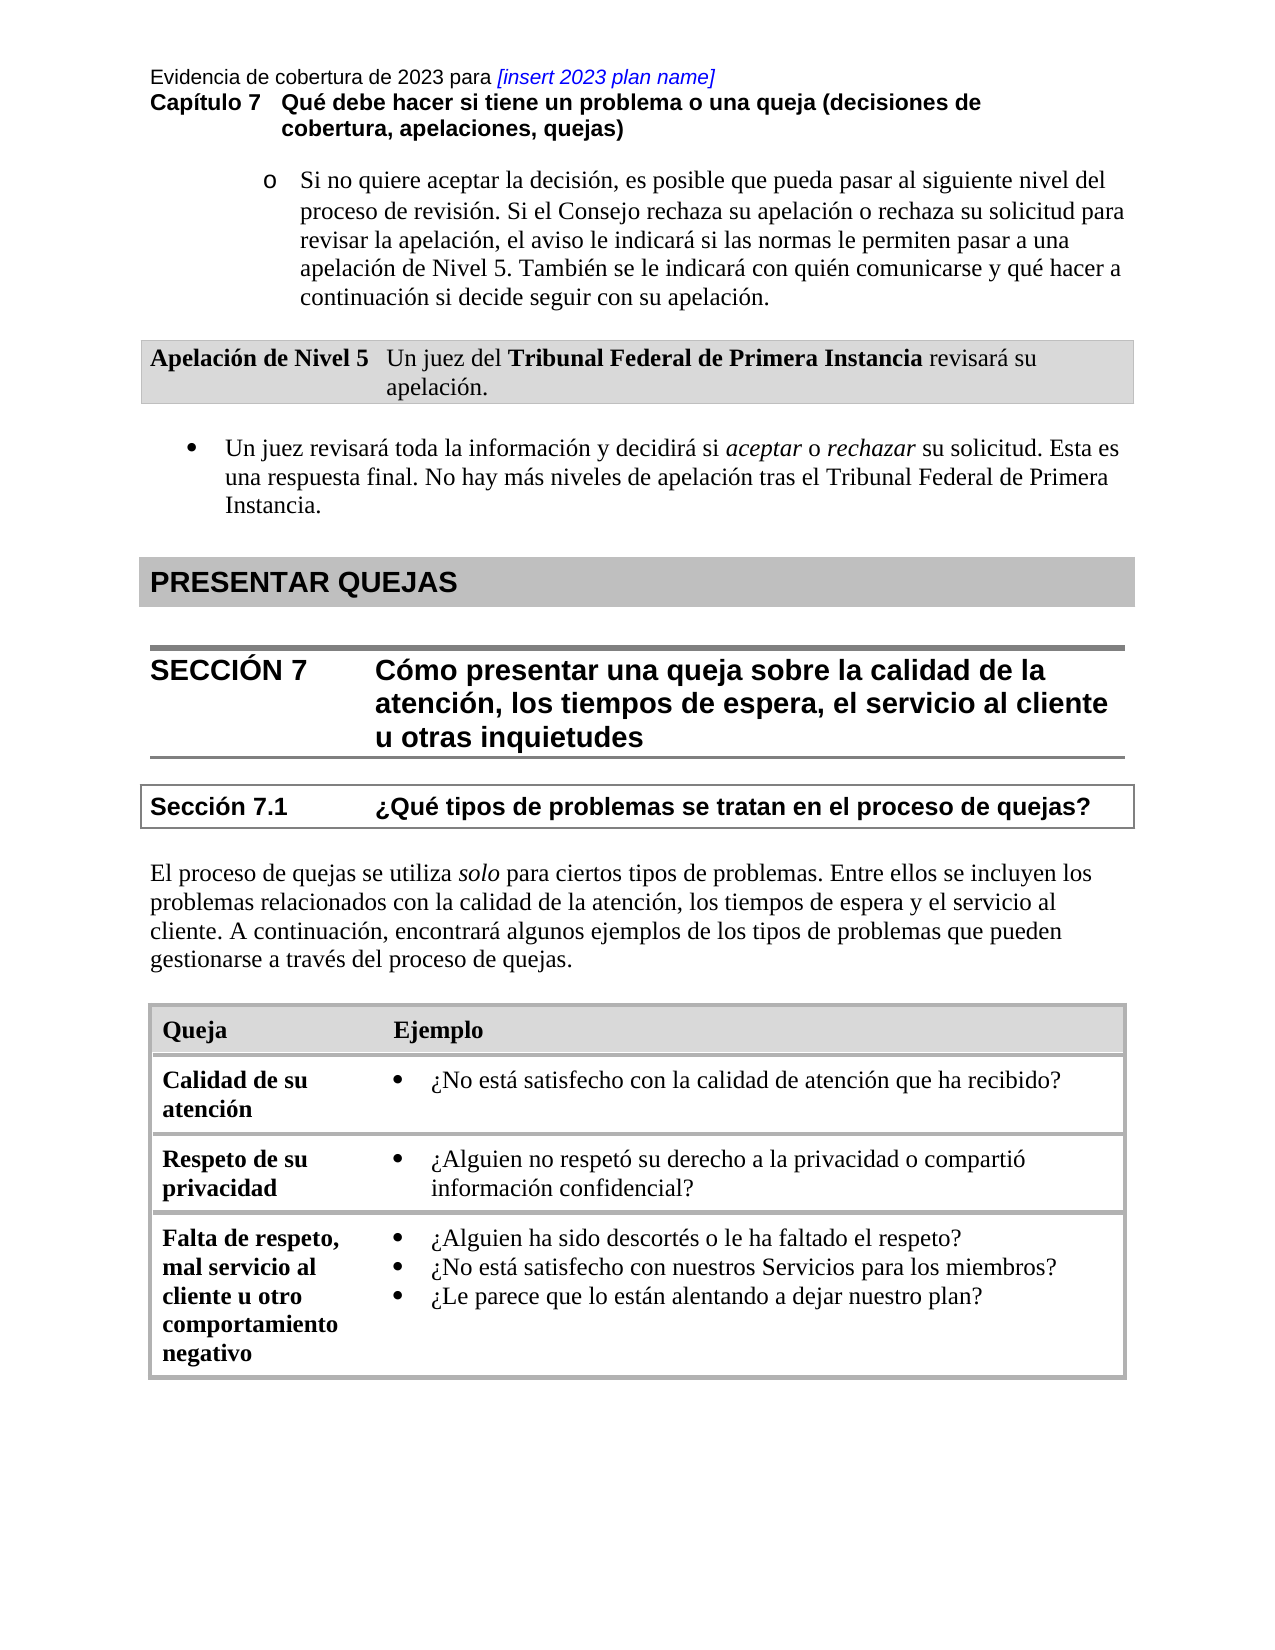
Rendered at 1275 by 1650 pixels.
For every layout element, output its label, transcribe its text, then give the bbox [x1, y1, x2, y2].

subtitle PRESENTAR QUEJAS [142, 921, 1133, 967]
subtitle Sección 7.1 ¿Qué tipos de problemas se tratan en el proceso de quejas? [142, 1148, 1133, 1189]
text El proceso de quejas se utiliza solo para ciertos tipos de problemas. Entre ellos se incluyen los problemas relacionados con la calidad de la atención, los tiempos de espera y el servicio al cliente. A continuación, encontrará algunos ejemplos de los tipos de problemas que pueden gestionarse a través del proceso de quejas. [150, 1221, 1125, 1336]
list Si usted decide aceptar esta decisión que rechaza su apelación, el proceso de apelaciones habrá terminado. [262, 456, 1125, 515]
subtitle SECCIÓN 7 Cómo presentar una queja sobre la calidad de la atención, los tiempos de espera, el servicio al cliente u otras inquietudes [150, 1013, 1125, 1118]
list Un juez revisará toda la información y decidirá si aceptar o rechazar su solicitud. Esta es una respuesta final. No hay más niveles de apelación tras el Tribunal Federal de Primera Instancia. [187, 796, 1125, 882]
list Si su apelación se rechaza, el proceso de apelaciones puede concluir o no. [187, 414, 1125, 443]
list Si no quiere aceptar la decisión, es posible que pueda pasar al siguiente nivel del proceso de revisión. Si el Consejo rechaza su apelación o rechaza su solicitud para revisar la apelación, el aviso le indicará si las normas le permiten pasar a una apelación de Nivel 5. También se le indicará con quién comunicarse y qué hacer a continuación si decide seguir con su apelación. [262, 528, 1125, 673]
text Apelación de Nivel 5 Un juez del Tribunal Federal de Primera Instancia revisará su apelación. [142, 704, 1133, 765]
text Apelación de Nivel 4 El Consejo de Apelaciones de Medicare (el Consejo) revisará su apelación y le dará una respuesta. El Consejo es parte del gobierno federal. [142, 166, 1133, 257]
list Si su apelación se acepta, el proceso de apelaciones habrá terminado. Debemos autorizar o brindar la cobertura para medicamentos que fue aprobada por el Consejo dentro de las 72 horas (24 horas para apelaciones aceleradas) o realizar el pago, a más tardar, dentro de los 30 días calendario después de recibir la decisión. [187, 287, 1125, 402]
